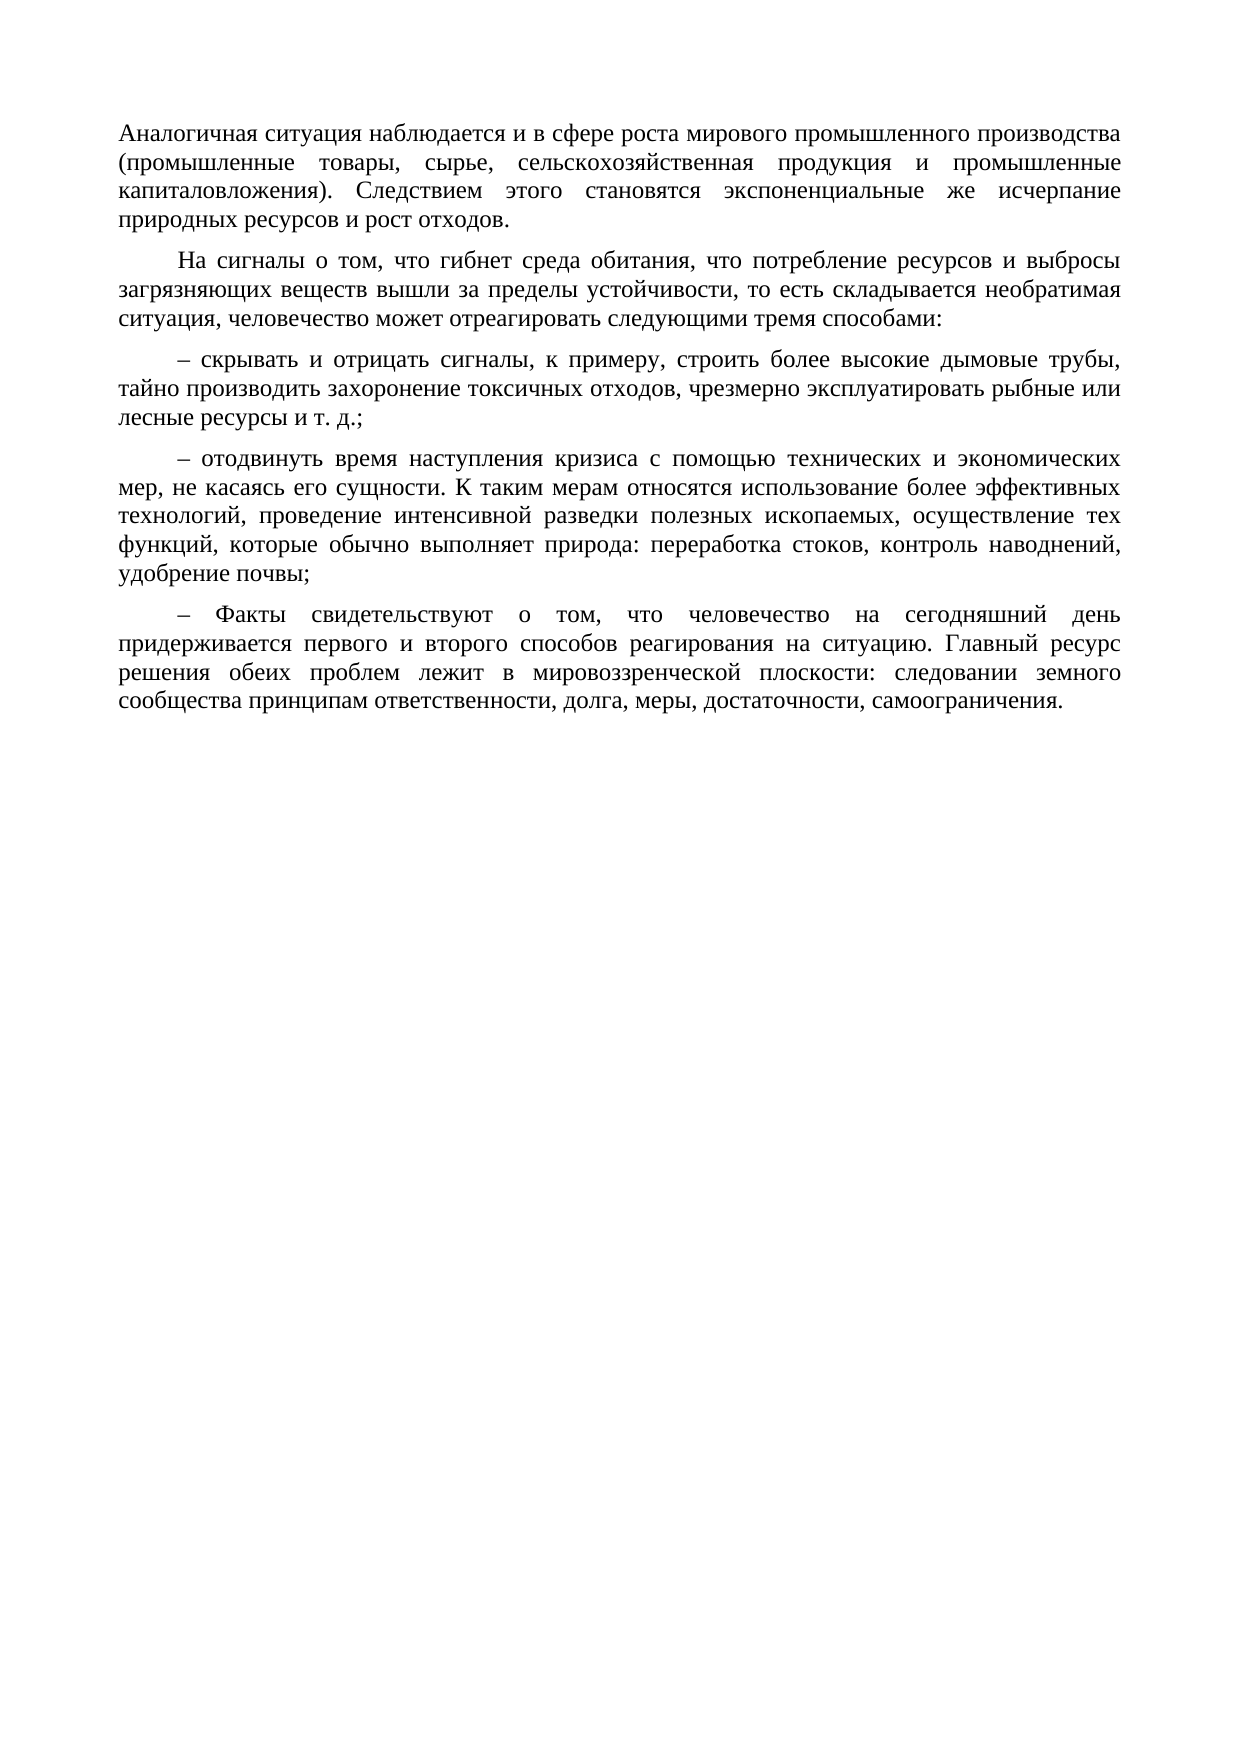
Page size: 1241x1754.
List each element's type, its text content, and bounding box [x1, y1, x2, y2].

text – скрывать и отрицать сигналы, к примеру, строить более высокие дымовые трубы, тайно производить захоронение токсичных отходов, чрезмерно эксплуатировать рыбные или лесные ресурсы и т. д.; [118, 344, 1122, 431]
text – Факты свидетельствуют о том, что человечество на сегодняшний день придерживается первого и второго способов реагирования на ситуацию. Главный ресурс решения обеих проблем лежит в мировоззренческой плоскости: следовании земного сообщества принципам ответственности, долга, меры, достаточности, самоограничения. [118, 599, 1122, 714]
text – отодвинуть время наступления кризиса с помощью технических и экономических мер, не касаясь его сущности. К таким мерам относятся использование более эффективных технологий, проведение интенсивной разведки полезных ископаемых, осуществление тех функций, которые обычно выполняет природа: переработка стоков, контроль наводнений, удобрение почвы; [118, 443, 1122, 587]
text На сигналы о том, что гибнет среда обитания, что потребление ресурсов и выбросы загрязняющих веществ вышли за пределы устойчивости, то есть складывается необратимая ситуация, человечество может отреагировать следующими тремя способами: [118, 246, 1122, 332]
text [118, 118, 1122, 233]
